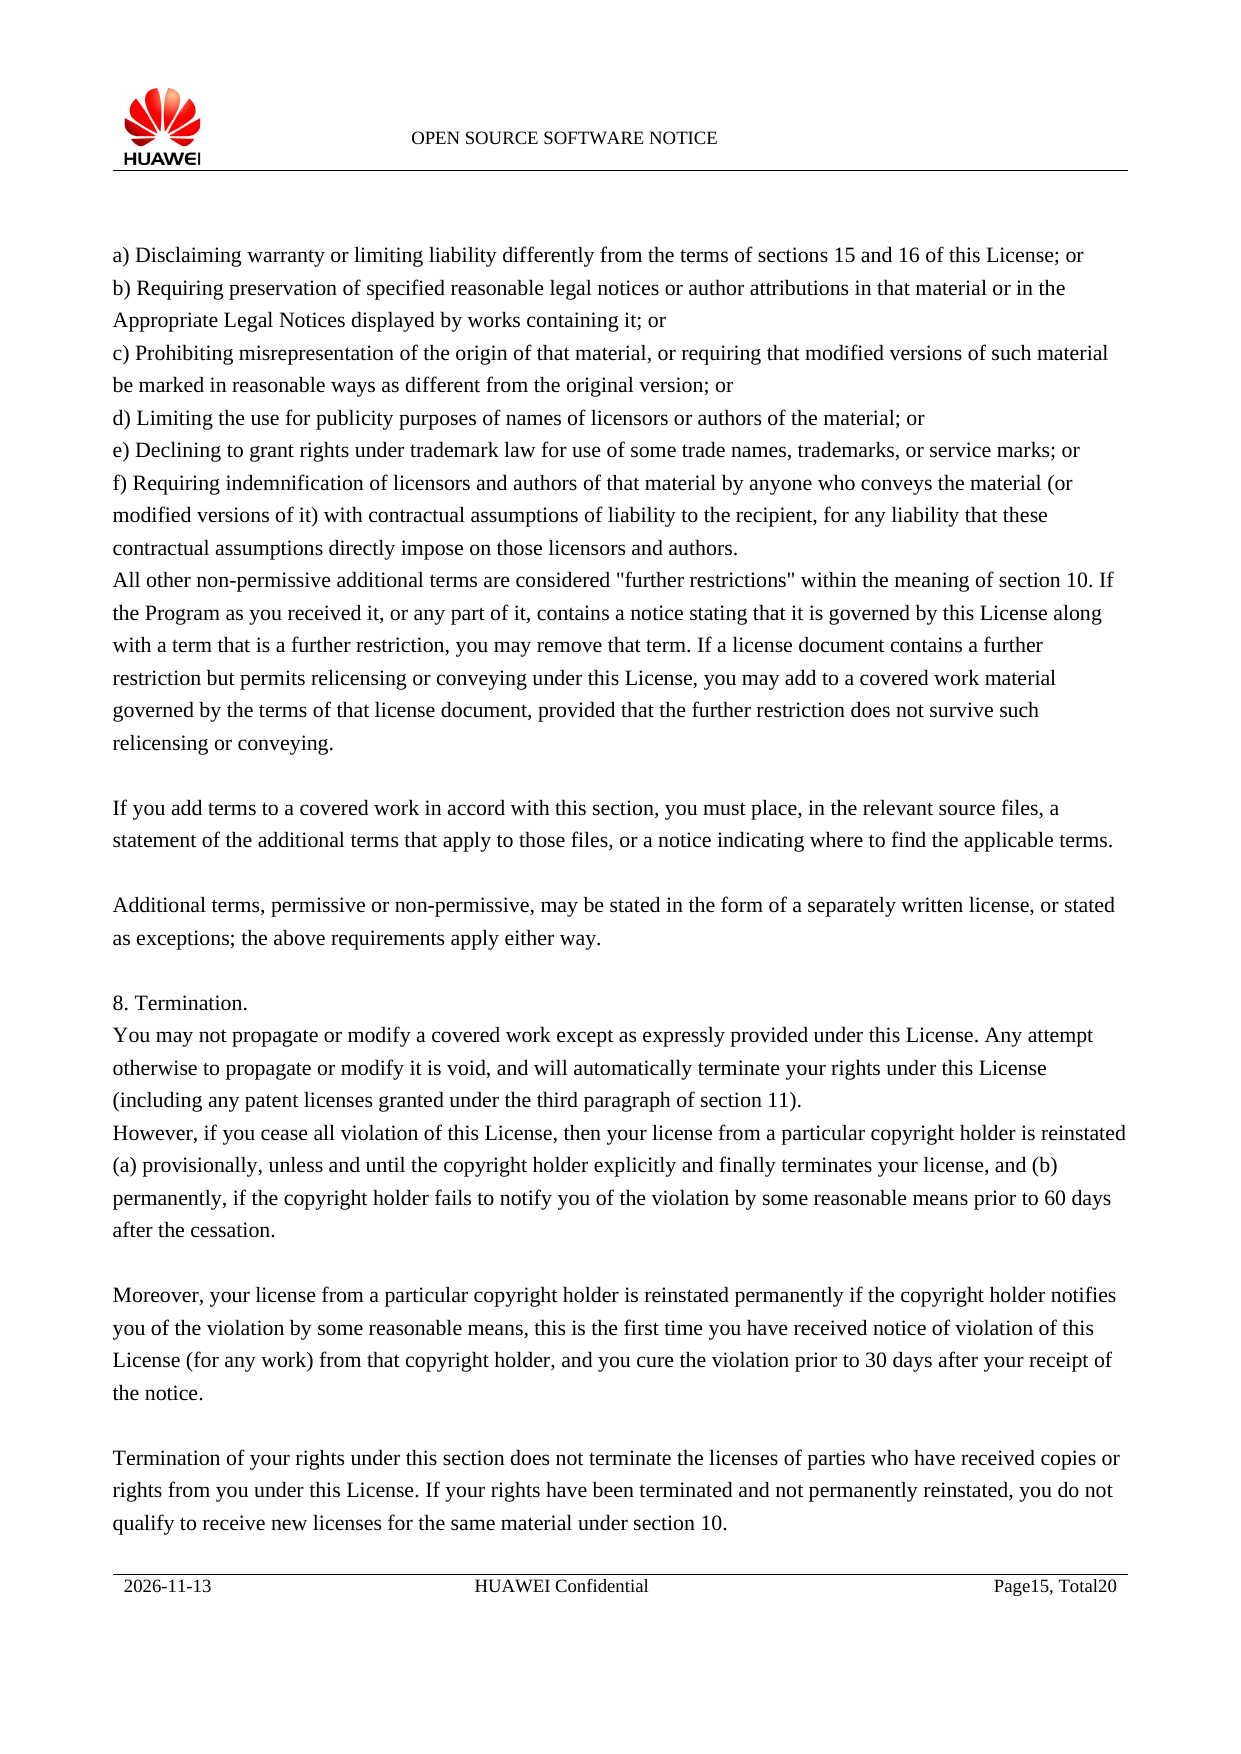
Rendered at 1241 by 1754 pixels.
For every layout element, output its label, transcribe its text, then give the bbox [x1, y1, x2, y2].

text f) Requiring indemnification of licensors and authors of that material by anyone who conveys the material (or modified versions of it) with contractual assumptions of liability to the recipient, for any liability that these contractual assumptions directly impose on those licensors and authors. [112, 466, 1128, 564]
text 8. Termination. [112, 986, 1128, 1019]
picture [124, 88, 201, 165]
text d) Limiting the use for publicity purposes of names of licensors or authors of the material; or [112, 401, 1128, 434]
text Termination of your rights under this section does not terminate the licenses of parties who have received copies or rights from you under this License. If your rights have been terminated and not permanently reinstated, you do not qualify to receive new licenses for the same material under section 10. [112, 1441, 1128, 1539]
text Moreover, your license from a particular copyright holder is reinstated permanently if the copyright holder notifies you of the violation by some reasonable means, this is the first time you have received notice of violation of this License (for any work) from that copyright holder, and you cure the violation prior to 30 days after your receipt of the notice. [112, 1279, 1128, 1409]
text Additional terms, permissive or non-permissive, may be stated in the form of a separately written license, or stated as exceptions; the above requirements apply either way. [112, 889, 1128, 954]
text b) Requiring preservation of specified reasonable legal notices or author attributions in that material or in the Appropriate Legal Notices displayed by works containing it; or [112, 271, 1128, 336]
text e) Declining to grant rights under trademark law for use of some trade names, trademarks, or service marks; or [112, 434, 1128, 466]
text All other non-permissive additional terms are considered "further restrictions" within the meaning of section 10. If the Program as you received it, or any part of it, contains a notice stating that it is governed by this License along with a term that is a further restriction, you may remove that term. If a license document contains a further restriction but permits relicensing or conveying under this License, you may add to a covered work material governed by the terms of that license document, provided that the further restriction does not survive such relicensing or conveying. [112, 564, 1128, 759]
text If you add terms to a covered work in accord with this section, you must place, in the relevant source files, a statement of the additional terms that apply to those files, or a notice indicating where to find the applicable terms. [112, 791, 1128, 856]
text However, if you cease all violation of this License, then your license from a particular copyright holder is reinstated (a) provisionally, unless and until the copyright holder explicitly and finally terminates your license, and (b) permanently, if the copyright holder fails to notify you of the violation by some reasonable means prior to 60 days after the cessation. [112, 1116, 1128, 1246]
text a) Disclaiming warranty or limiting liability differently from the terms of sections 15 and 16 of this License; or [112, 239, 1128, 271]
text You may not propagate or modify a covered work except as expressly provided under this License. Any attempt otherwise to propagate or modify it is void, and will automatically terminate your rights under this License (including any patent licenses granted under the third paragraph of section 11). [112, 1019, 1128, 1116]
text c) Prohibiting misrepresentation of the origin of that material, or requiring that modified versions of such material be marked in reasonable ways as different from the original version; or [112, 336, 1128, 401]
